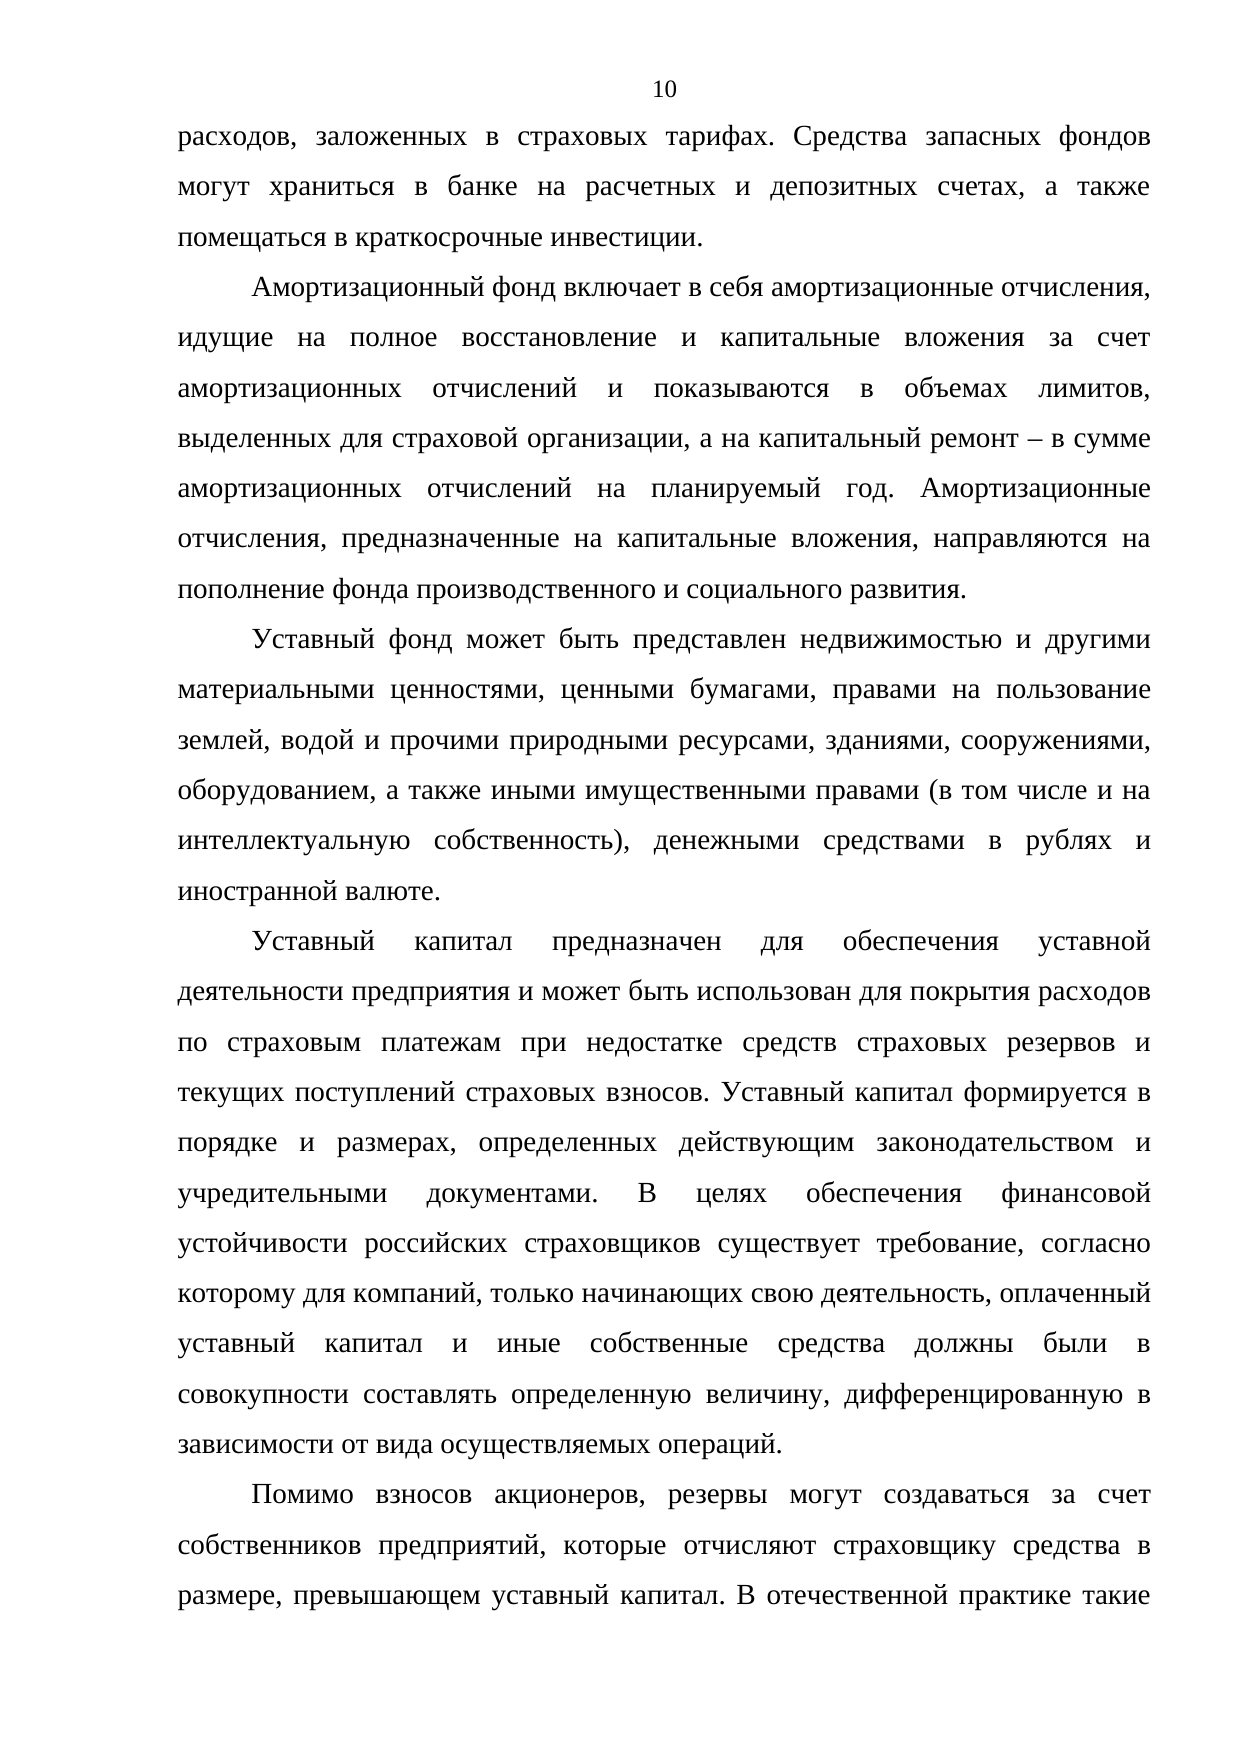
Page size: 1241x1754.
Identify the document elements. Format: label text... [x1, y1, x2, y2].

text Уставный фонд может быть представлен недвижимостью и другими материальными ценностями, ценными бумагами, правами на пользование землей, водой и прочими природными ресурсами, зданиями, сооружениями, оборудованием, а также иными имущественными правами (в том числе и на интеллектуальную собственность), денежными средствами в рублях и иностранной валюте. [177, 621, 1152, 906]
text Уставный капитал предназначен для обеспечения уставной деятельности предприятия и может быть использован для покрытия расходов по страховым платежам при недостатке средств страховых резервов и текущих поступлений страховых взносов. Уставный капитал формируется в порядке и размерах, определенных действующим законодательством и учредительными документами. В целях обеспечения финансовой устойчивости российских страховщиков существует требование, согласно которому для компаний, только начинающих свою деятельность, оплаченный уставный капитал и иные собственные средства должны были в совокупности составлять определенную величину, дифференцированную в зависимости от вида осуществляемых операций. [177, 923, 1152, 1460]
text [177, 118, 1152, 252]
text Амортизационный фонд включает в себя амортизационные отчисления, идущие на полное восстановление и капитальные вложения за счет амортизационных отчислений и показываются в объемах лимитов, выделенных для страховой организации, а на капитальный ремонт – в сумме амортизационных отчислений на планируемый год. Амортизационные отчисления, предназначенные на капитальные вложения, направляются на пополнение фонда производственного и социального развития. [177, 269, 1152, 604]
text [177, 1477, 1152, 1611]
